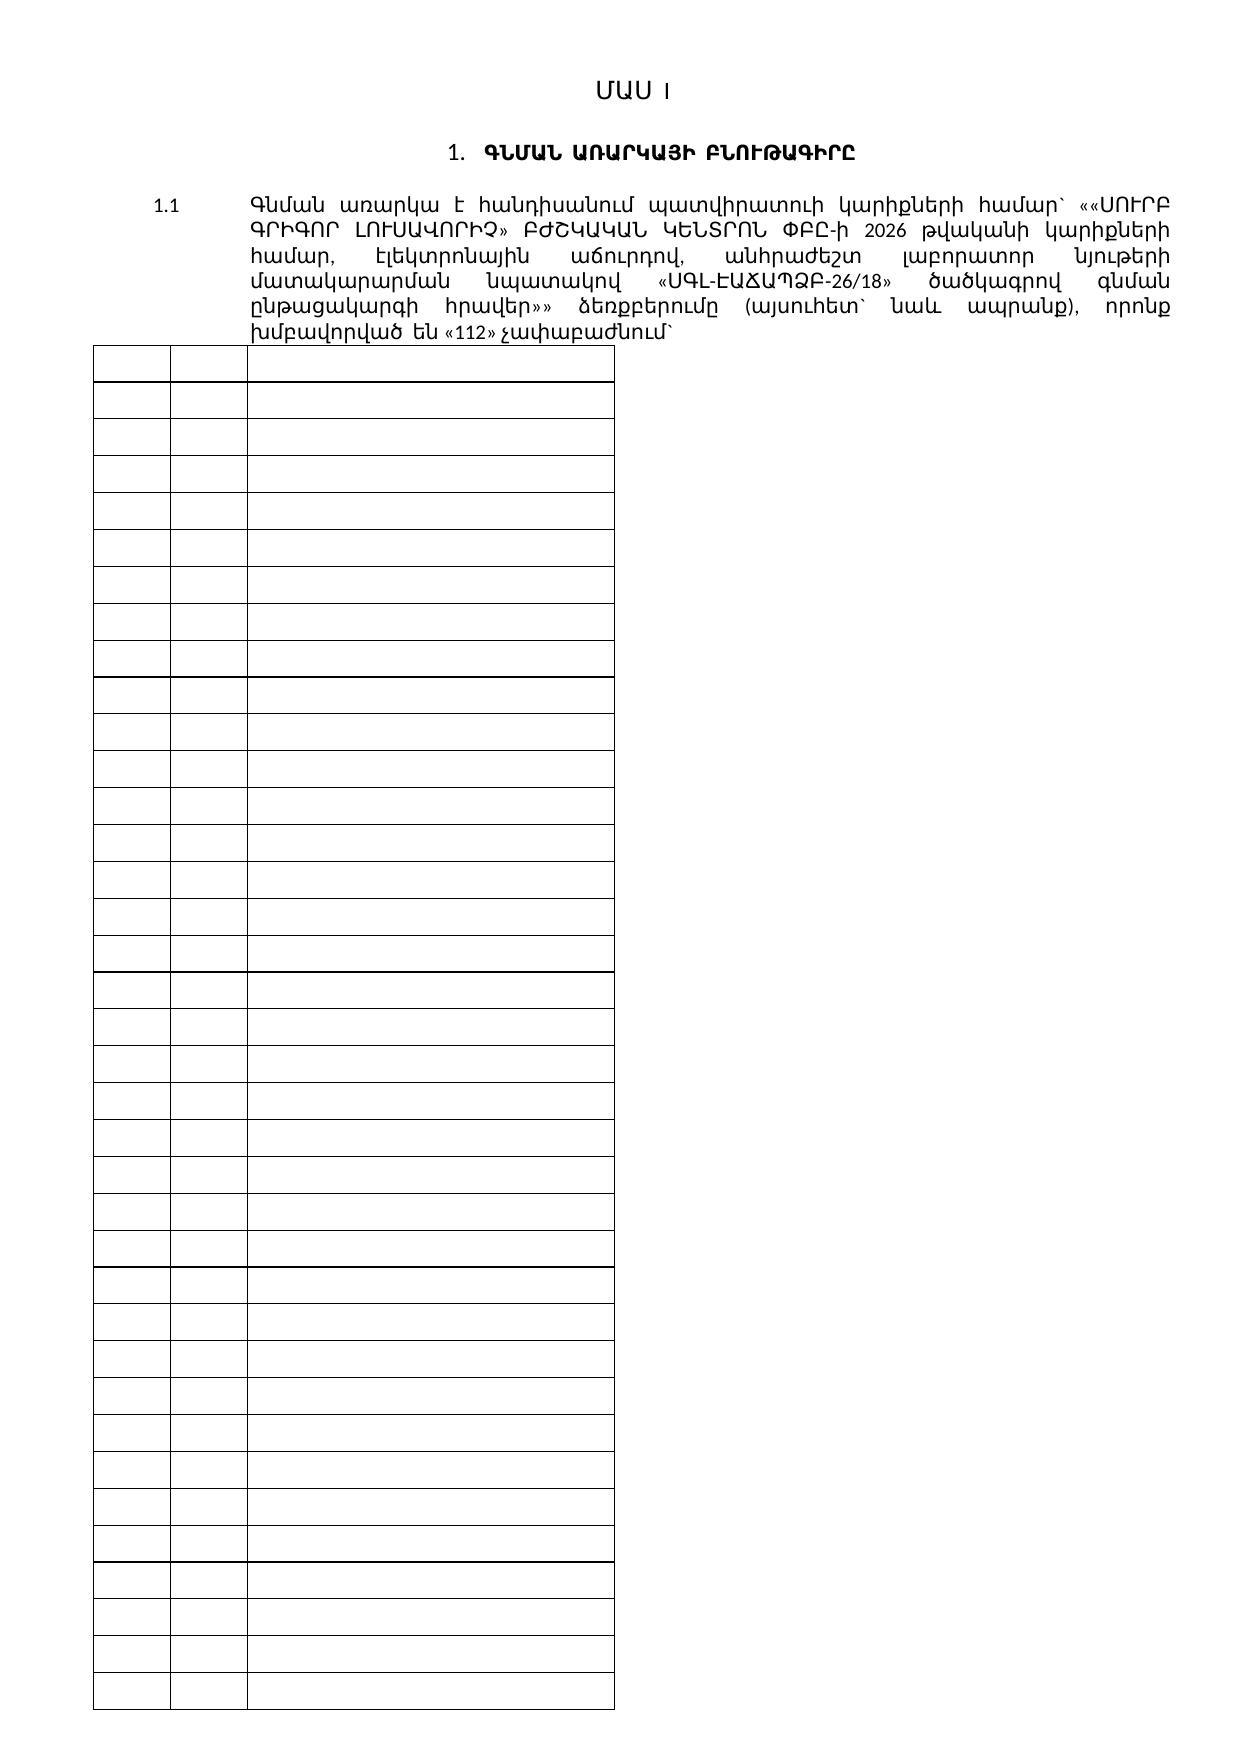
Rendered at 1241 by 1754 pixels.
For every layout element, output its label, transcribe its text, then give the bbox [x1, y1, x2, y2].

list ԳՆՄԱՆ ԱՌԱՐԿԱՅԻ ԲՆՈՒԹԱԳԻՐԸ [131, 136, 1171, 167]
subtitle Գնման առարկա է հանդիսանում պատվիրատուի կարիքների համար` ««ՍՈՒՐԲ ԳՐԻԳՈՐ ԼՈՒՍԱՎՈՐԻՉ» ԲԺՇԿԱԿԱՆ ԿԵՆՏՐՈՆ ՓԲԸ-ի 2026 թվականի կարիքների համար, էլեկտրոնային աճուրդով, անհրաժեշտ լաբորատոր նյութերի մատակարարման նպատակով «ՍԳԼ-ԷԱՃԱՊՁԲ-26/18» ծածկագրով գնման ընթացակարգի հրավեր»» ձեռքբերումը (այսուհետ` նաև ապրանք), որոնք խմբավորված են «112» չափաբաժնում` [153, 192, 1171, 344]
text ՄԱՍ I [94, 75, 1171, 106]
